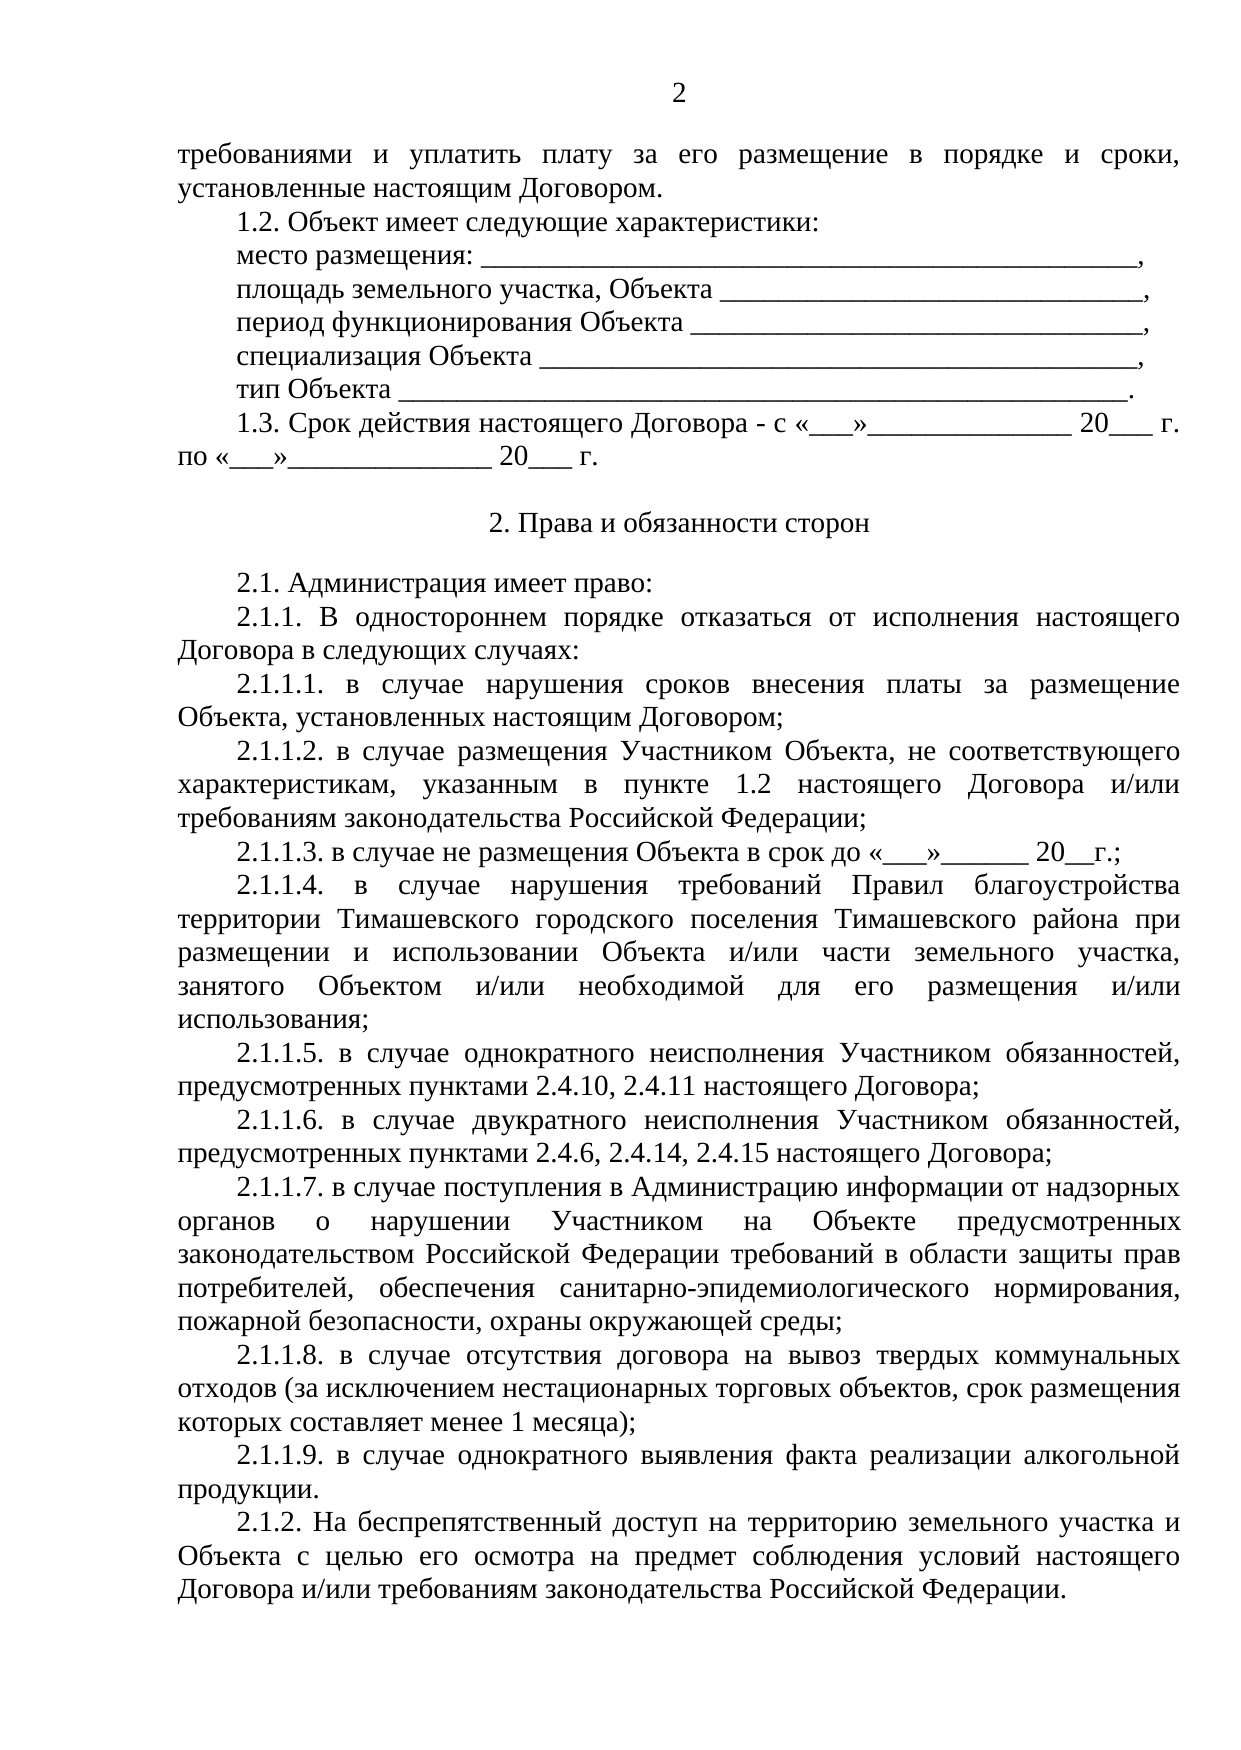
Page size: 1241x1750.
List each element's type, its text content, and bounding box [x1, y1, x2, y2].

text 2.1.1.1. в случае нарушения сроков внесения платы за размещение Объекта, установленных настоящим Договором; [177, 666, 1181, 733]
text 2.1.2. На беспрепятственный доступ на территорию земельного участка и Объекта с целью его осмотра на предмет соблюдения условий настоящего Договора и/или требованиям законодательства Российской Федерации. [177, 1504, 1181, 1605]
text место размещения: _____________________________________________, [177, 237, 1181, 271]
text 2.1.1. В одностороннем порядке отказаться от исполнения настоящего Договора в следующих случаях: [177, 599, 1181, 666]
text 1.2. Объект имеет следующие характеристики: [177, 204, 1181, 237]
text 2.1.1.2. в случае размещения Участником Объекта, не соответствующего характеристикам, указанным в пункте 1.2 настоящего Договора и/или требованиям законодательства Российской Федерации; [177, 733, 1181, 834]
text период функционирования Объекта _______________________________, [177, 304, 1181, 338]
text 2.1.1.6. в случае двукратного неисполнения Участником обязанностей, предусмотренных пунктами 2.4.6, 2.4.14, 2.4.15 настоящего Договора; [177, 1102, 1181, 1169]
text 2.1.1.3. в случае не размещения Объекта в срок до «___»______ 20__г.; [177, 834, 1181, 867]
text 2. Права и обязанности сторон [177, 506, 1181, 539]
text 1.3. Срок действия настоящего Договора - с «___»______________ 20___ г. по «___»______________ 20___ г. [177, 405, 1181, 472]
text 2.1.1.7. в случае поступления в Администрацию информации от надзорных органов о нарушении Участником на Объекте предусмотренных законодательством Российской Федерации требований в области защиты прав потребителей, обеспечения санитарно-эпидемиологического нормирования, пожарной безопасности, охраны окружающей среды; [177, 1169, 1181, 1337]
text тип Объекта __________________________________________________. [177, 371, 1181, 405]
text 2.1.1.4. в случае нарушения требований Правил благоустройства территории Тимашевского городского поселения Тимашевского района при размещении и использовании Объекта и/или части земельного участка, занятого Объектом и/или необходимой для его размещения и/или использования; [177, 867, 1181, 1035]
text 2.1. Администрация имеет право: [177, 565, 1181, 599]
text 2.1.1.5. в случае однократного неисполнения Участником обязанностей, предусмотренных пунктами 2.4.10, 2.4.11 настоящего Договора; [177, 1035, 1181, 1102]
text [177, 137, 1181, 204]
text специализация Объекта _________________________________________, [177, 338, 1181, 371]
text 2.1.1.9. в случае однократного выявления факта реализации алкогольной продукции. [177, 1437, 1181, 1504]
text 2.1.1.8. в случае отсутствия договора на вывоз твердых коммунальных отходов (за исключением нестационарных торговых объектов, срок размещения которых составляет менее 1 месяца); [177, 1337, 1181, 1437]
text площадь земельного участка, Объекта _____________________________, [177, 271, 1181, 304]
